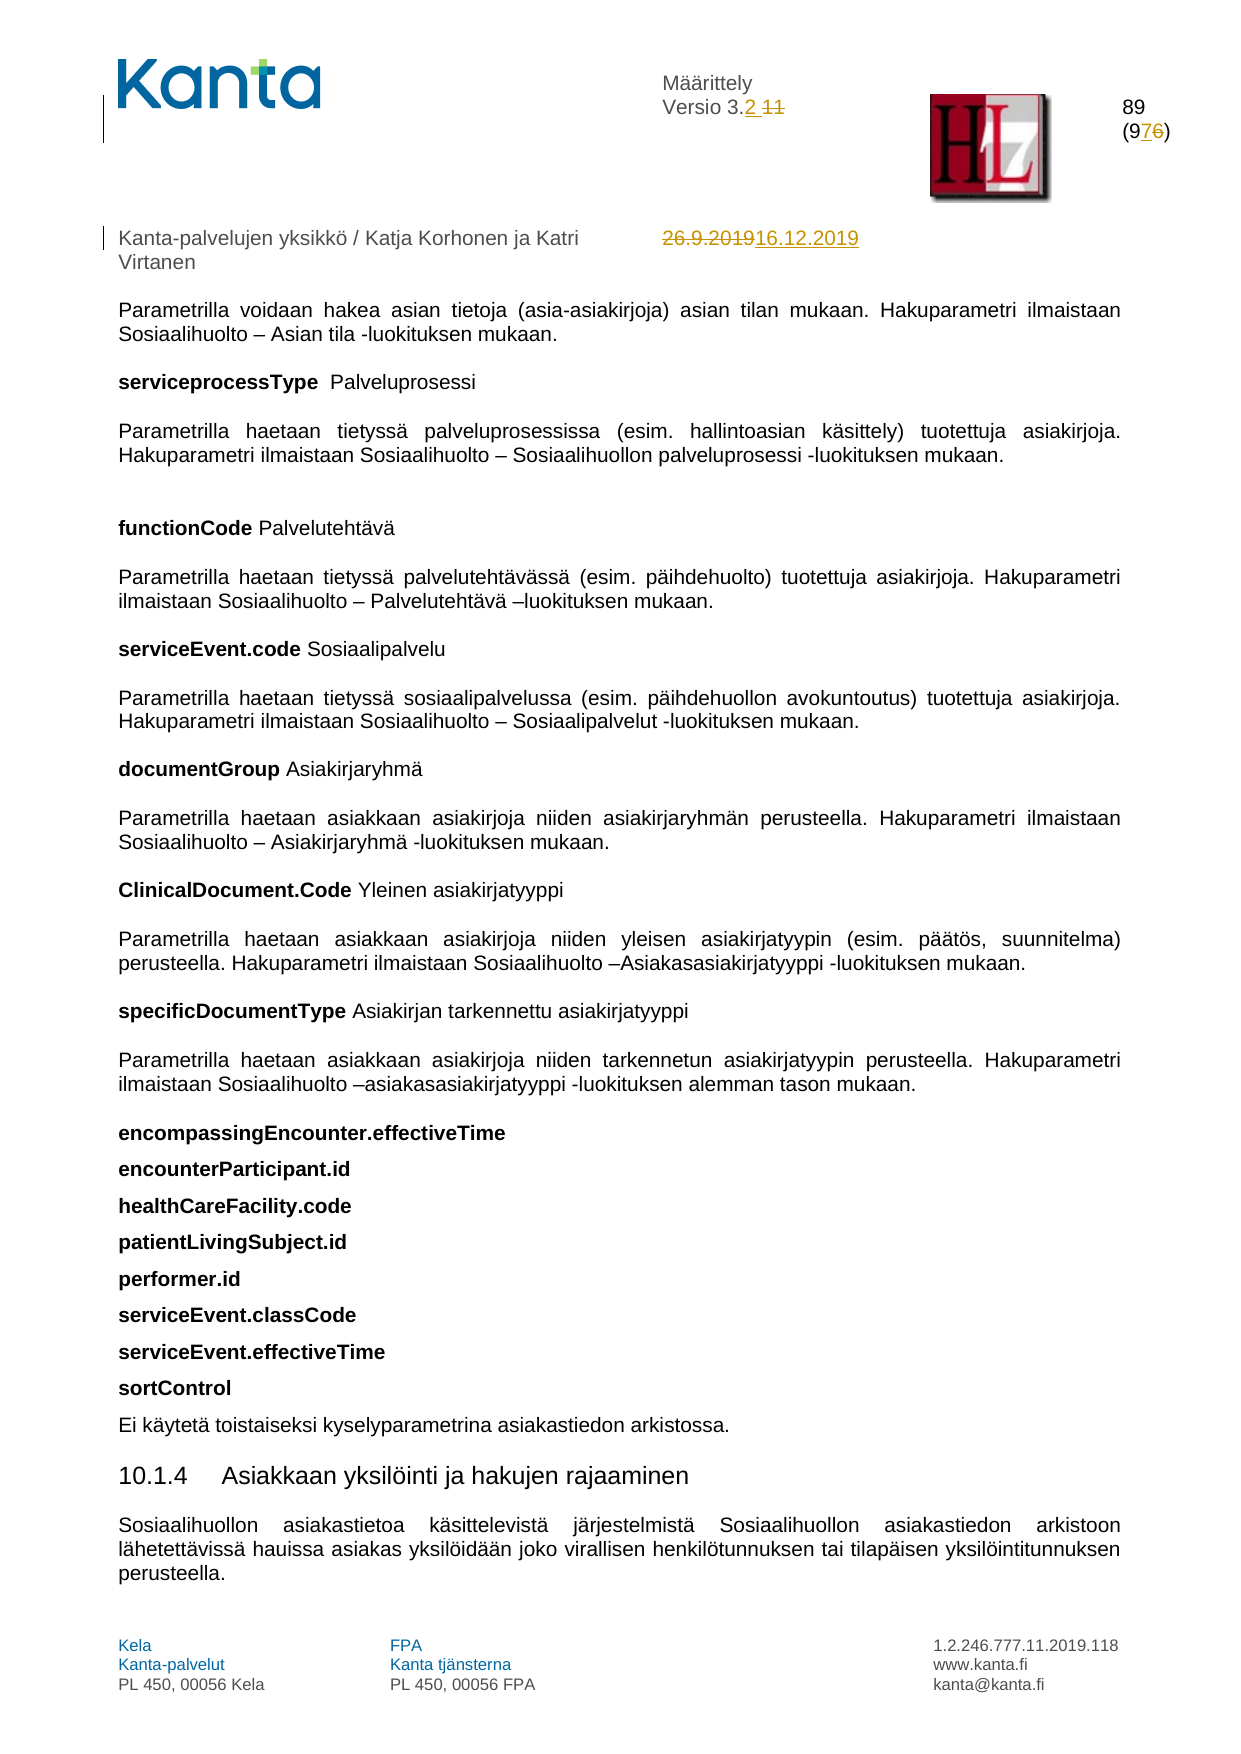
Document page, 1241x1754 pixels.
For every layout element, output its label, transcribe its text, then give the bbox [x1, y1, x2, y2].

text serviceEvent.code Sosiaalipalvelu [118, 636, 1122, 660]
text performer.id [118, 1267, 1122, 1291]
text encounterParticipant.id [118, 1157, 1122, 1181]
text Parametrilla haetaan asiakkaan asiakirjoja niiden asiakirjaryhmän perusteella. Hakuparametri ilmaistaan Sosiaalihuolto – Asiakirjaryhmä -luokituksen mukaan. [118, 806, 1122, 854]
text ClinicalDocument.Code Yleinen asiakirjatyyppi [118, 878, 1122, 902]
text serviceEvent.classCode [118, 1303, 1122, 1327]
text patientLivingSubject.id [118, 1230, 1122, 1254]
text functionCode Palvelutehtävä [118, 516, 1122, 539]
picture [930, 94, 1053, 203]
text sortControl [118, 1376, 1122, 1400]
text serviceEvent.effectiveTime [118, 1339, 1122, 1363]
text encompassingEncounter.effectiveTime [118, 1121, 1122, 1145]
picture [118, 59, 321, 109]
text specificDocumentType Asiakirjan tarkennettu asiakirjatyyppi [118, 999, 1122, 1023]
text Parametrilla haetaan tietyssä palveluprosessissa (esim. hallintoasian käsittely) tuotettuja asiakirjoja. Hakuparametri ilmaistaan Sosiaalihuolto – Sosiaalihuollon palveluprosessi -luokituksen mukaan. [118, 419, 1122, 467]
text Parametrilla voidaan hakea asian tietoja (asia-asiakirjoja) asian tilan mukaan. Hakuparametri ilmaistaan Sosiaalihuolto – Asian tila -luokituksen mukaan. [118, 298, 1122, 346]
text Sosiaalihuollon asiakastietoa käsittelevistä järjestelmistä Sosiaalihuollon asiakastiedon arkistoon lähetettävissä hauissa asiakas yksilöidään joko virallisen henkilötunnuksen tai tilapäisen yksilöintitunnuksen perusteella. [118, 1513, 1122, 1585]
text serviceprocessType Palveluprosessi [118, 370, 1122, 394]
text Parametrilla haetaan asiakkaan asiakirjoja niiden yleisen asiakirjatyypin (esim. päätös, suunnitelma) perusteella. Hakuparametri ilmaistaan Sosiaalihuolto –Asiakasasiakirjatyyppi -luokituksen mukaan. [118, 927, 1122, 975]
text Parametrilla haetaan asiakkaan asiakirjoja niiden tarkennetun asiakirjatyypin perusteella. Hakuparametri ilmaistaan Sosiaalihuolto –asiakasasiakirjatyyppi -luokituksen alemman tason mukaan. [118, 1048, 1122, 1096]
subtitle Asiakkaan yksilöinti ja hakujen rajaaminen [118, 1461, 1122, 1490]
text documentGroup Asiakirjaryhmä [118, 757, 1122, 781]
text healthCareFacility.code [118, 1194, 1122, 1218]
text Parametrilla haetaan tietyssä palvelutehtävässä (esim. päihdehuolto) tuotettuja asiakirjoja. Hakuparametri ilmaistaan Sosiaalihuolto – Palvelutehtävä –luokituksen mukaan. [118, 564, 1122, 612]
text Parametrilla haetaan tietyssä sosiaalipalvelussa (esim. päihdehuollon avokuntoutus) tuotettuja asiakirjoja. Hakuparametri ilmaistaan Sosiaalihuolto – Sosiaalipalvelut -luokituksen mukaan. [118, 685, 1122, 733]
text Ei käytetä toistaiseksi kyselyparametrina asiakastiedon arkistossa. [118, 1412, 1122, 1436]
